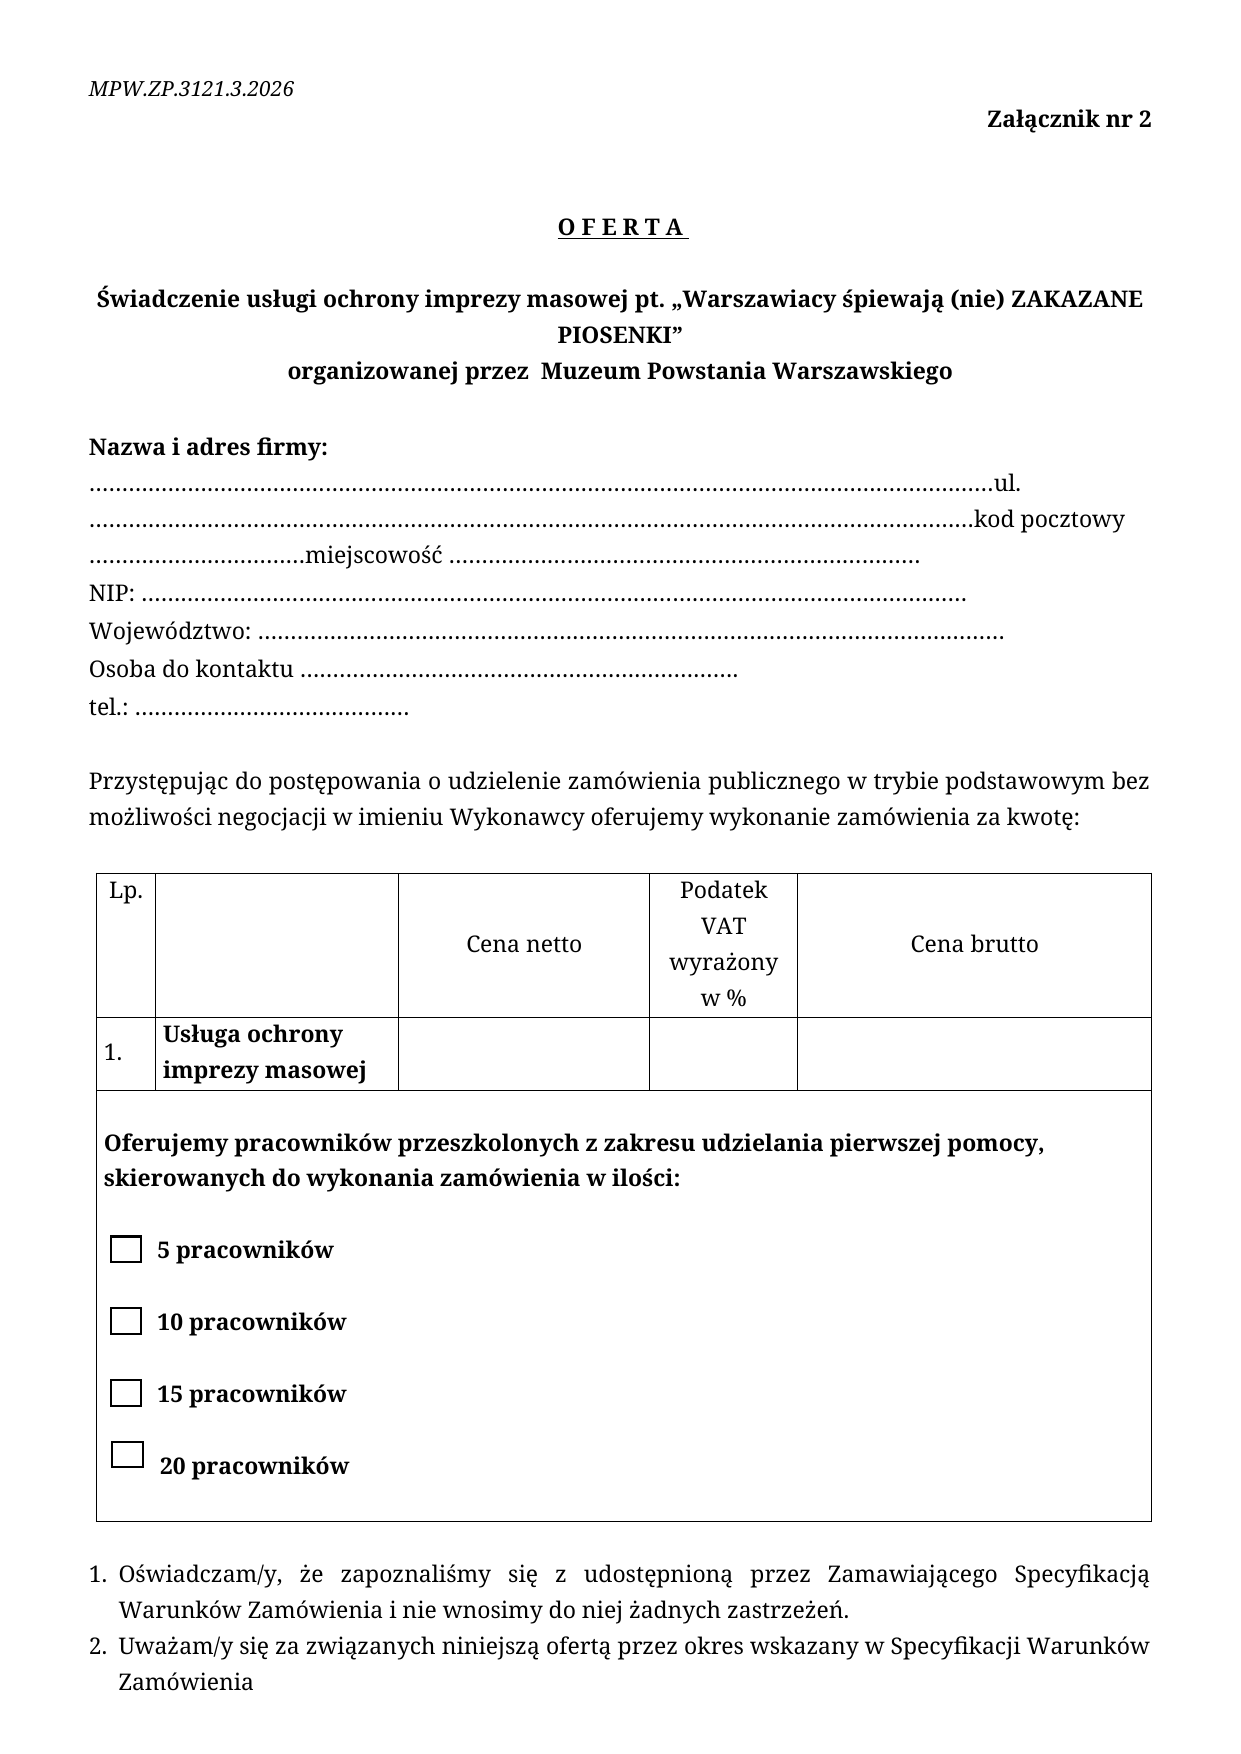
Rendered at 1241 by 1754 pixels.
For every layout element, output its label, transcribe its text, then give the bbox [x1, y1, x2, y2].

table_cell Usługa ochrony imprezy masowej [156, 1018, 398, 1089]
table_header Lp. [97, 874, 155, 1017]
text Świadczenie usługi ochrony imprezy masowej pt. „Warszawiacy śpiewają (nie) ZAKAZANE PIOSENKI” [89, 283, 1152, 350]
text Przystępując do postępowania o udzielenie zamówienia publicznego w trybie podstawowym bez możliwości negocjacji w imieniu Wykonawcy oferujemy wykonanie zamówienia za kwotę: [89, 765, 1152, 832]
table_header Cena brutto [798, 874, 1151, 1017]
table_header [156, 874, 398, 1017]
table_header Cena netto [399, 874, 649, 1017]
table_cell [399, 1018, 649, 1089]
text O F E R T A [89, 211, 1152, 242]
list NIP: ……………………………………………………………………………………………………………… [89, 577, 1152, 608]
table_cell Oferujemy pracowników przeszkolonych z zakresu udzielania pierwszej pomocy, skierowanych do wykonania zamówienia w ilości: 5 pracowników 10 pracowników 15 pracowników 20 pracowników [97, 1091, 1151, 1521]
list Uważam/y się za związanych niniejszą ofertą przez okres wskazany w Specyfikacji Warunków Zamówienia [89, 1630, 1152, 1697]
list Województwo: …………………………………………………………………………………………………… [89, 615, 1152, 646]
list Osoba do kontaktu …………………………………………………………. [89, 653, 1152, 684]
list tel.: …………………………………… [89, 691, 1152, 722]
table_cell [798, 1018, 1151, 1089]
text Nazwa i adres firmy: …………………………………………………………………………………………………………………………ul.………………………………………………………………………………………………………………………kod pocztowy ……………………………miejscowość ……………………………………………………………… [89, 431, 1152, 570]
table_cell 1. [97, 1018, 155, 1089]
table_cell [650, 1018, 797, 1089]
list Oświadczam/y, że zapoznaliśmy się z udostępnioną przez Zamawiającego Specyfikacją Warunków Zamówienia i nie wnosimy do niej żadnych zastrzeżeń. [89, 1558, 1152, 1625]
text organizowanej przez Muzeum Powstania Warszawskiego [89, 355, 1152, 386]
table_header Podatek VAT wyrażony w % [650, 874, 797, 1017]
text Załącznik nr 2 [89, 103, 1152, 134]
